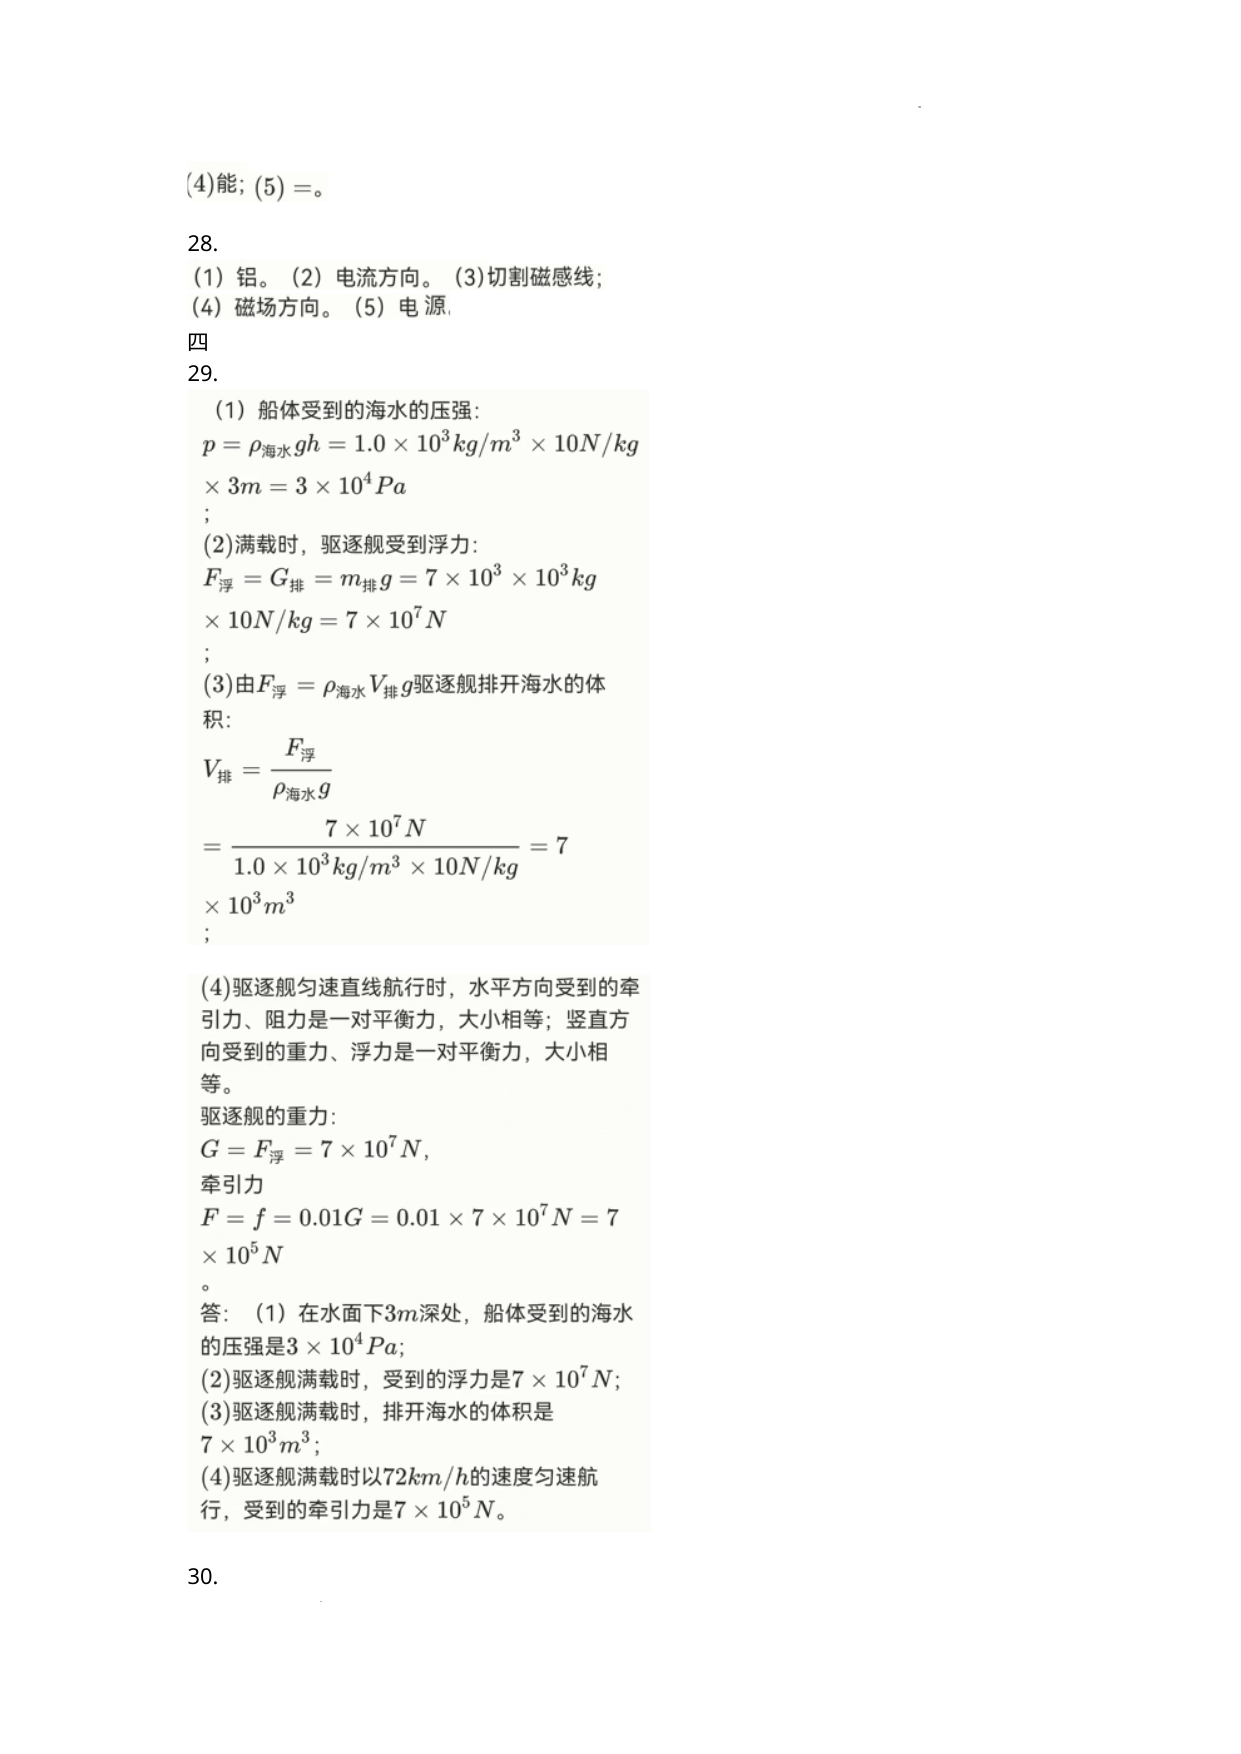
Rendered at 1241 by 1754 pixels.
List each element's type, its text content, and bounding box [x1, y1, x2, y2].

text 30. [187, 1559, 1053, 1592]
picture [187, 974, 652, 1532]
picture [187, 259, 605, 290]
picture [187, 389, 649, 945]
picture [187, 292, 451, 319]
text 28. [187, 227, 1053, 259]
text 29. [187, 357, 1053, 389]
picture [187, 162, 329, 202]
text 四 [187, 324, 1053, 357]
